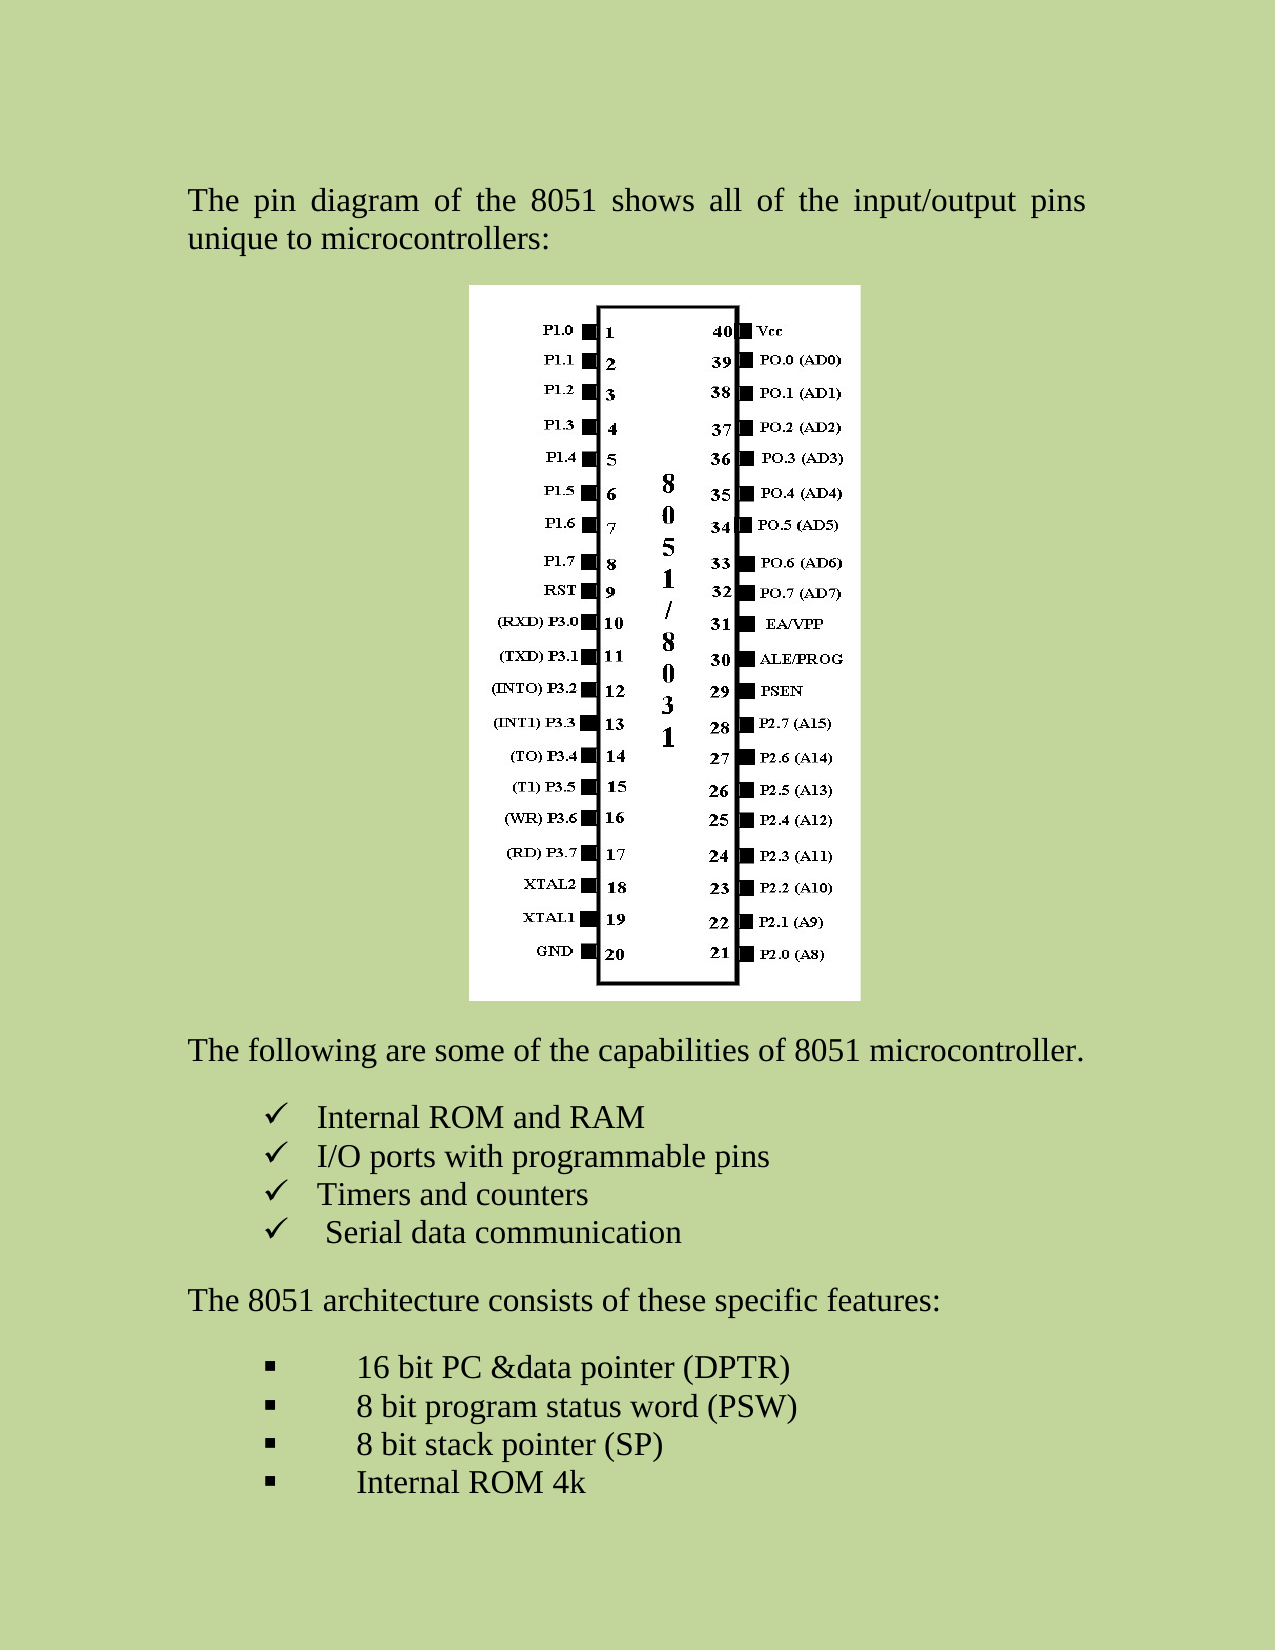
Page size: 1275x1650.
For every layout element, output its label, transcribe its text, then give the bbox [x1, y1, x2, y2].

list 16 bit PC &data pointer (DPTR) [262, 1348, 1087, 1386]
list 8 bit stack pointer (SP) [262, 1424, 1087, 1463]
text The 8051 architecture consists of these specific features: [187, 1280, 1087, 1318]
list Serial data communication [262, 1213, 1087, 1251]
text The pin diagram of the 8051 shows all of the input/output pins unique to microcontrollers: [187, 180, 1087, 257]
picture [469, 285, 861, 1001]
list I/O ports with programmable pins [262, 1136, 1087, 1174]
list Internal ROM 4k [262, 1463, 1087, 1501]
list Internal ROM and RAM [262, 1098, 1087, 1136]
list Timers and counters [262, 1174, 1087, 1213]
list 8 bit program status word (PSW) [262, 1386, 1087, 1424]
text The following are some of the capabilities of 8051 microcontroller. [187, 1030, 1087, 1068]
